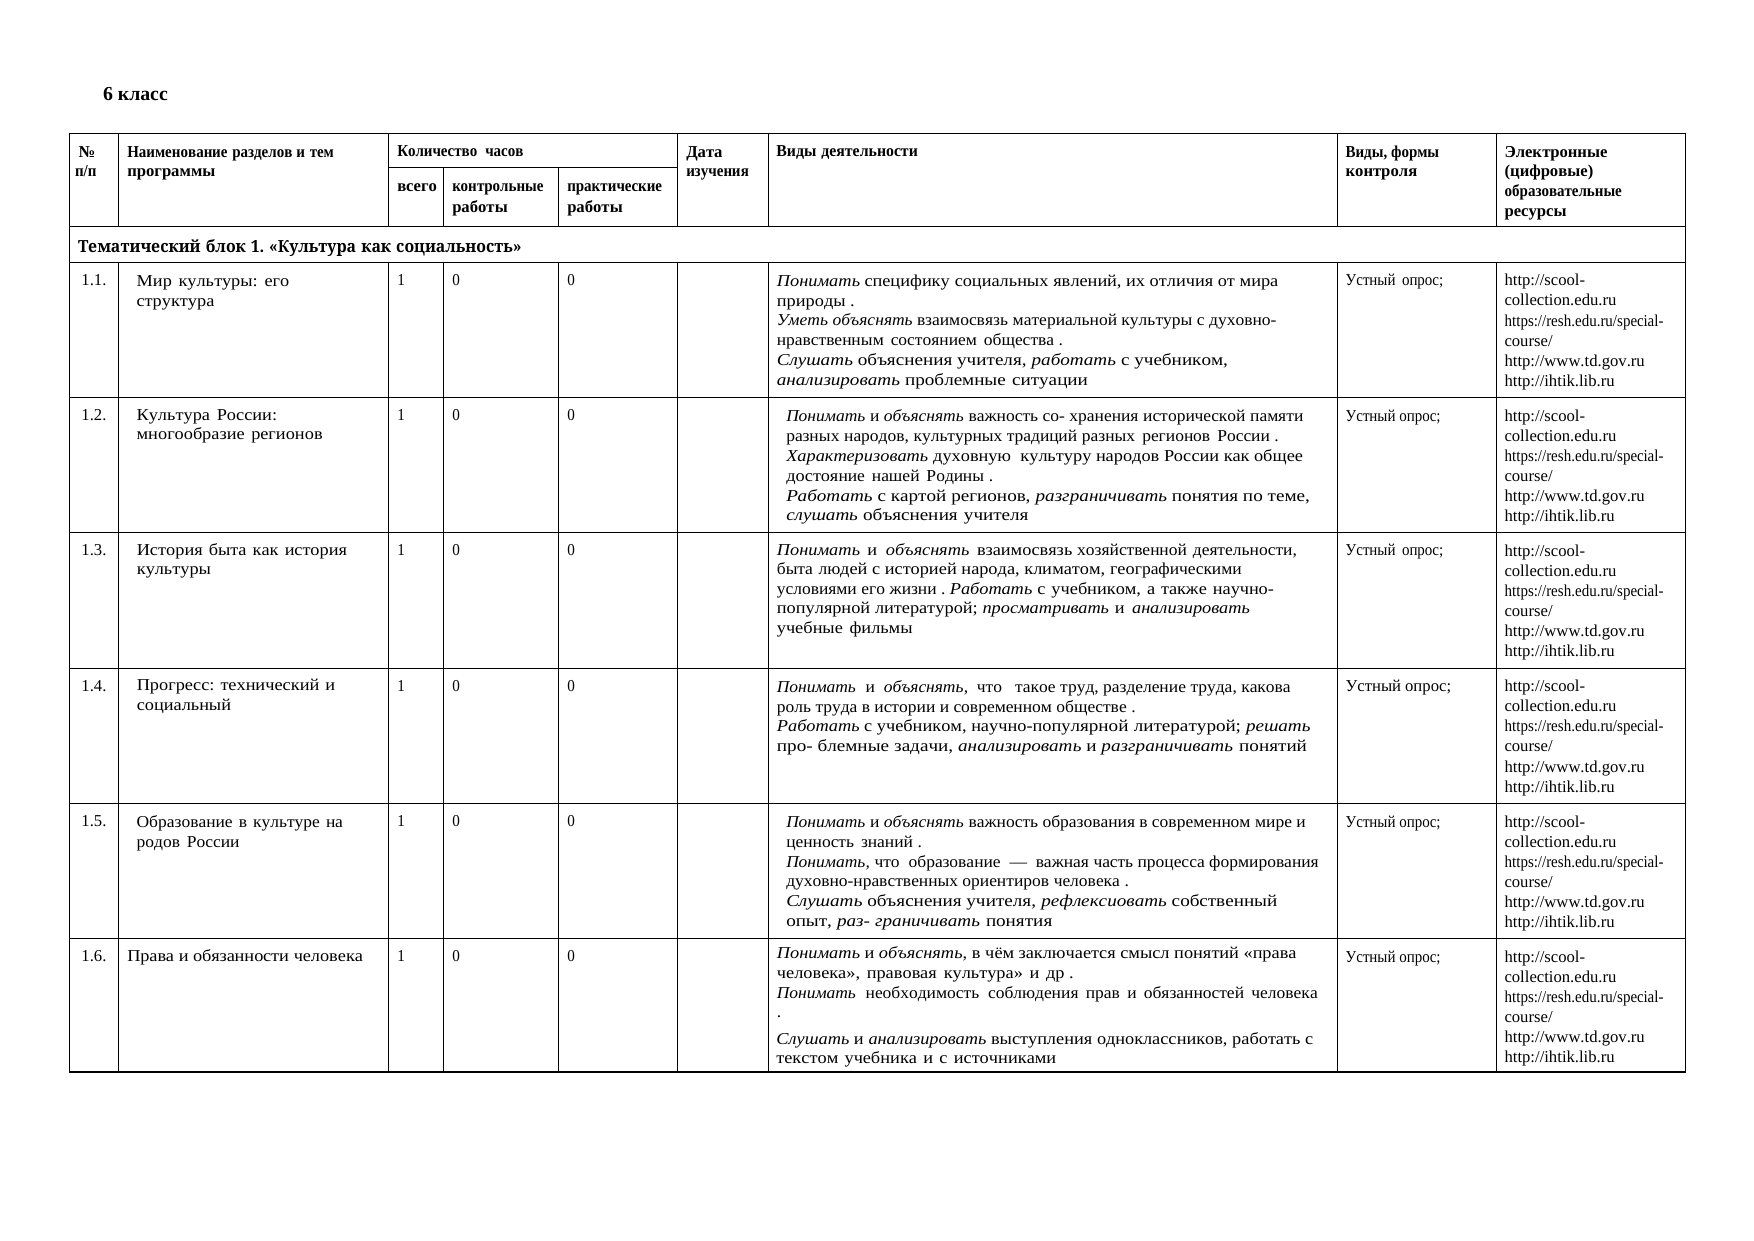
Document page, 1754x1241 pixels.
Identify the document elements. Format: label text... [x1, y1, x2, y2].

table_cell 1 [389, 804, 443, 938]
table_cell Понимать и объяснять, что такое труд, разделение труда, какова роль труда в истории и современном обществе . Работать с учебником, научно-популярной литературой; решать про- блемные задачи, анализировать и разграничивать понятий [769, 669, 1337, 803]
table_cell http://scool- collection.edu.ru https://resh.edu.ru/special- course/ http://www.td.gov.ru http://ihtik.lib.ru [1497, 804, 1685, 938]
table_cell Мир культуры: его структура [119, 263, 388, 397]
table_cell 0 [559, 804, 677, 938]
table_cell 1 [389, 398, 443, 532]
table_cell [678, 263, 768, 397]
table_cell 0 [559, 939, 677, 1071]
table_cell http://scool- collection.edu.ru https://resh.edu.ru/special- course/ http://www.td.gov.ru http://ihtik.lib.ru [1497, 669, 1685, 803]
table_cell 1 [389, 263, 443, 397]
table_cell 0 [444, 398, 558, 532]
table_cell [678, 669, 768, 803]
table_cell 0 [559, 263, 677, 397]
table_cell 0 [444, 804, 558, 938]
table_header Виды деятельности [769, 134, 1337, 226]
table_cell Устный опрос; [1338, 669, 1496, 803]
table_cell 0 [559, 398, 677, 532]
table_cell Устный опрос; [1338, 804, 1496, 938]
table_header № п/п [70, 134, 118, 226]
table_cell 0 [444, 939, 558, 1071]
table_cell 0 [444, 263, 558, 397]
table_cell 0 [444, 669, 558, 803]
table_cell Культура России: многообразие регионов [119, 398, 388, 532]
table_cell всего [389, 168, 443, 226]
table_cell http://scool- collection.edu.ru https://resh.edu.ru/special- course/ http://www.td.gov.ru http://ihtik.lib.ru [1497, 398, 1685, 532]
table_cell [678, 533, 768, 667]
table_cell 0 [559, 669, 677, 803]
table_cell http://scool- collection.edu.ru https://resh.edu.ru/special- course/ http://www.td.gov.ru http://ihtik.lib.ru [1497, 939, 1685, 1071]
table_cell Понимать и объяснять важность образования в современном мире и ценность знаний . Понимать, что образование — важная часть процесса формирования духовно-нравственных ориентиров человека . Слушать объяснения учителя, рефлексиовать собственный опыт, раз- граничивать понятия [769, 804, 1337, 938]
table_cell практические работы [559, 168, 677, 226]
table_cell 1.4. [70, 669, 118, 803]
table_cell [678, 398, 768, 532]
table_cell 0 [444, 533, 558, 667]
table_cell Понимать специфику социальных явлений, их отличия от мира природы . Уметь объяснять взаимосвязь материальной культуры с духовно-нравственным состоянием общества . Слушать объяснения учителя, работать с учебником, анализировать проблемные ситуации [769, 263, 1337, 397]
table_cell http://scool- collection.edu.ru https://resh.edu.ru/special- course/ http://www.td.gov.ru http://ihtik.lib.ru [1497, 533, 1685, 667]
table_cell Понимать и объяснять, в чём заключается смысл понятий «права человека», правовая культура» и др . Понимать необходимость соблюдения прав и обязанностей человека . Слушать и анализировать выступления одноклассников, работать с текстом учебника и с источниками [769, 939, 1337, 1071]
table_header Дата изучения [678, 134, 768, 226]
table_cell [678, 804, 768, 938]
table_header Виды, формы контроля [1338, 134, 1496, 226]
table_cell Прогресс: технический и социальный [119, 669, 388, 803]
table_header Количество часов [389, 134, 677, 167]
table_cell Права и обязанности человека [119, 939, 388, 1071]
table_cell История быта как история культуры [119, 533, 388, 667]
table_cell http://scool- collection.edu.ru https://resh.edu.ru/special- course/ http://www.td.gov.ru http://ihtik.lib.ru [1497, 263, 1685, 397]
table_cell Тематический блок 1. «Культура как социальность» [70, 227, 1685, 262]
table_cell 0 [559, 533, 677, 667]
table_cell контрольные работы [444, 168, 558, 226]
table_cell 1.1. [70, 263, 118, 397]
table_cell 1 [389, 533, 443, 667]
table_cell 1.5. [70, 804, 118, 938]
table_cell Устный опрос; [1338, 263, 1496, 397]
table_cell 1.6. [70, 939, 118, 1071]
text 6 класс [58, 82, 1698, 105]
table_cell Устный опрос; [1338, 398, 1496, 532]
table_cell 1 [389, 669, 443, 803]
table_cell Образование в культуре на родов России [119, 804, 388, 938]
table_cell Устный опрос; [1338, 533, 1496, 667]
table_header Наименование разделов и тем программы [119, 134, 388, 226]
table_cell 1.3. [70, 533, 118, 667]
table_cell Устный опрос; [1338, 939, 1496, 1071]
table_cell Понимать и объяснять взаимосвязь хозяйственной деятельности, быта людей с историей народа, климатом, географическими условиями его жизни . Работать с учебником, а также научно-популярной литературой; просматривать и анализировать учебные фильмы [769, 533, 1337, 667]
table_cell Понимать и объяснять важность со- хранения исторической памяти разных народов, культурных традиций разных регионов России . Характеризовать духовную культуру народов России как общее достояние нашей Родины . Работать с картой регионов, разграничивать понятия по теме, слушать объяснения учителя [769, 398, 1337, 532]
table_cell [678, 939, 768, 1071]
table_cell 1.2. [70, 398, 118, 532]
table_cell 1 [389, 939, 443, 1071]
table_header Электронные (цифровые) образовательные ресурсы [1497, 134, 1685, 226]
